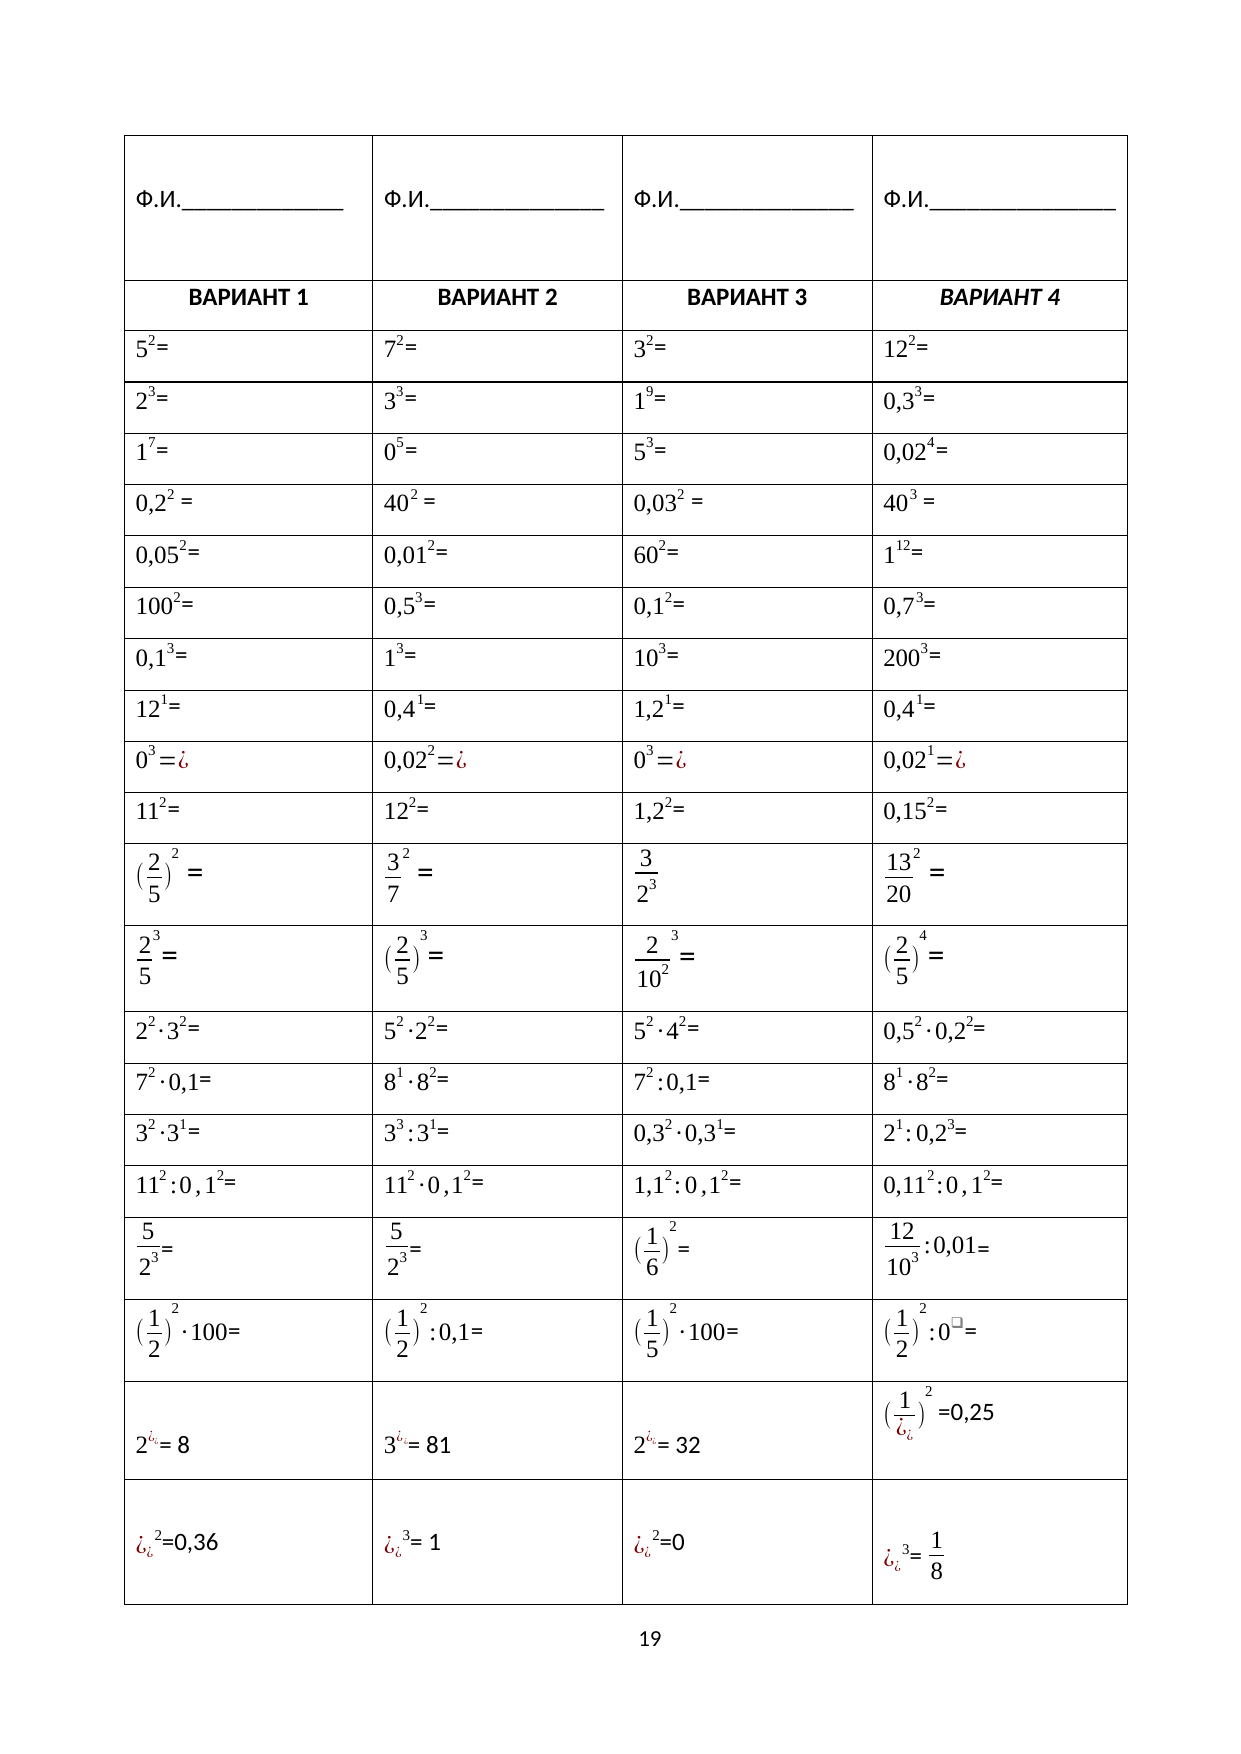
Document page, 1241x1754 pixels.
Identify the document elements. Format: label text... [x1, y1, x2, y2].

table_cell [623, 742, 872, 792]
table_cell [873, 742, 1127, 792]
table_cell = [373, 926, 622, 1011]
table_cell =0,36 [125, 1480, 372, 1604]
table_cell = [623, 926, 872, 1011]
table_cell = [623, 434, 872, 484]
table_cell = [623, 588, 872, 638]
table_cell = [125, 793, 372, 843]
table_cell = [873, 331, 1127, 381]
table_cell = [623, 536, 872, 587]
table_cell = [623, 1115, 872, 1165]
table_cell = [873, 1115, 1127, 1165]
table_cell = 32 [623, 1382, 872, 1478]
table_header Ф.И._______________ [873, 136, 1127, 280]
table_cell = [373, 1300, 622, 1381]
table_cell = [373, 793, 622, 843]
table_cell = [623, 383, 872, 433]
table_cell = [873, 1218, 1127, 1299]
table_cell = [623, 639, 872, 689]
table_cell = [373, 588, 622, 638]
table_header Ф.И.______________ [623, 136, 872, 280]
table_cell [125, 742, 372, 792]
table_header Ф.И._____________ [125, 136, 372, 280]
table_cell = [373, 1115, 622, 1165]
table_cell = [873, 434, 1127, 484]
table_cell = [873, 485, 1127, 535]
table_cell = [623, 331, 872, 381]
table_cell = [873, 536, 1127, 587]
table_cell = [125, 485, 372, 535]
table_cell = [125, 1115, 372, 1165]
table_cell = [125, 588, 372, 638]
table_cell = [373, 485, 622, 535]
table_cell = [125, 691, 372, 741]
table_cell = [873, 1166, 1127, 1217]
table_cell = 1 [373, 1480, 622, 1604]
table_cell = [873, 793, 1127, 843]
table_cell = [125, 331, 372, 381]
table_cell = [373, 331, 622, 381]
table_cell ВАРИАНТ 3 [623, 281, 872, 330]
table_cell = [623, 793, 872, 843]
table_cell = [373, 691, 622, 741]
table_cell = [125, 434, 372, 484]
table_cell = [873, 1480, 1127, 1604]
table_cell = [125, 1012, 372, 1063]
table_cell = [373, 844, 622, 925]
table_cell = [623, 1218, 872, 1299]
table_cell = [373, 1064, 622, 1114]
table_cell = [125, 1218, 372, 1299]
table_cell = 81 [373, 1382, 622, 1478]
table_cell = [873, 1300, 1127, 1381]
table_cell = [623, 691, 872, 741]
table_cell = [623, 1300, 872, 1381]
table_cell = [373, 639, 622, 689]
table_cell = [125, 639, 372, 689]
table_cell = [125, 1300, 372, 1381]
table_cell = [873, 844, 1127, 925]
table_cell ВАРИАНТ 4 [873, 281, 1127, 330]
table_cell = [623, 1166, 872, 1217]
table_cell [623, 844, 872, 925]
table_cell = [373, 536, 622, 587]
table_cell = 8 [125, 1382, 372, 1478]
table_cell = [373, 1012, 622, 1063]
table_cell = [125, 536, 372, 587]
table_cell = [623, 485, 872, 535]
table_cell ВАРИАНТ 1 [125, 281, 372, 330]
table_cell = [125, 926, 372, 1011]
table_cell = [873, 1012, 1127, 1063]
table_header Ф.И.______________ [373, 136, 622, 280]
table_cell = [125, 1166, 372, 1217]
table_cell = [125, 844, 372, 925]
table_cell = [125, 383, 372, 433]
table_cell = [623, 1064, 872, 1114]
table_cell = [873, 383, 1127, 433]
table_cell = [873, 691, 1127, 741]
table_cell = [873, 588, 1127, 638]
table_cell = [373, 434, 622, 484]
table_cell = [873, 1064, 1127, 1114]
table_cell =0 [623, 1480, 872, 1604]
table_cell = [623, 1012, 872, 1063]
table_cell = [373, 383, 622, 433]
table_cell = [373, 1166, 622, 1217]
table_cell = [125, 1064, 372, 1114]
table_cell = [373, 1218, 622, 1299]
table_cell = [873, 639, 1127, 689]
table_cell = [873, 926, 1127, 1011]
table_cell [373, 742, 622, 792]
table_cell =0,25 [873, 1382, 1127, 1478]
table_cell ВАРИАНТ 2 [373, 281, 622, 330]
